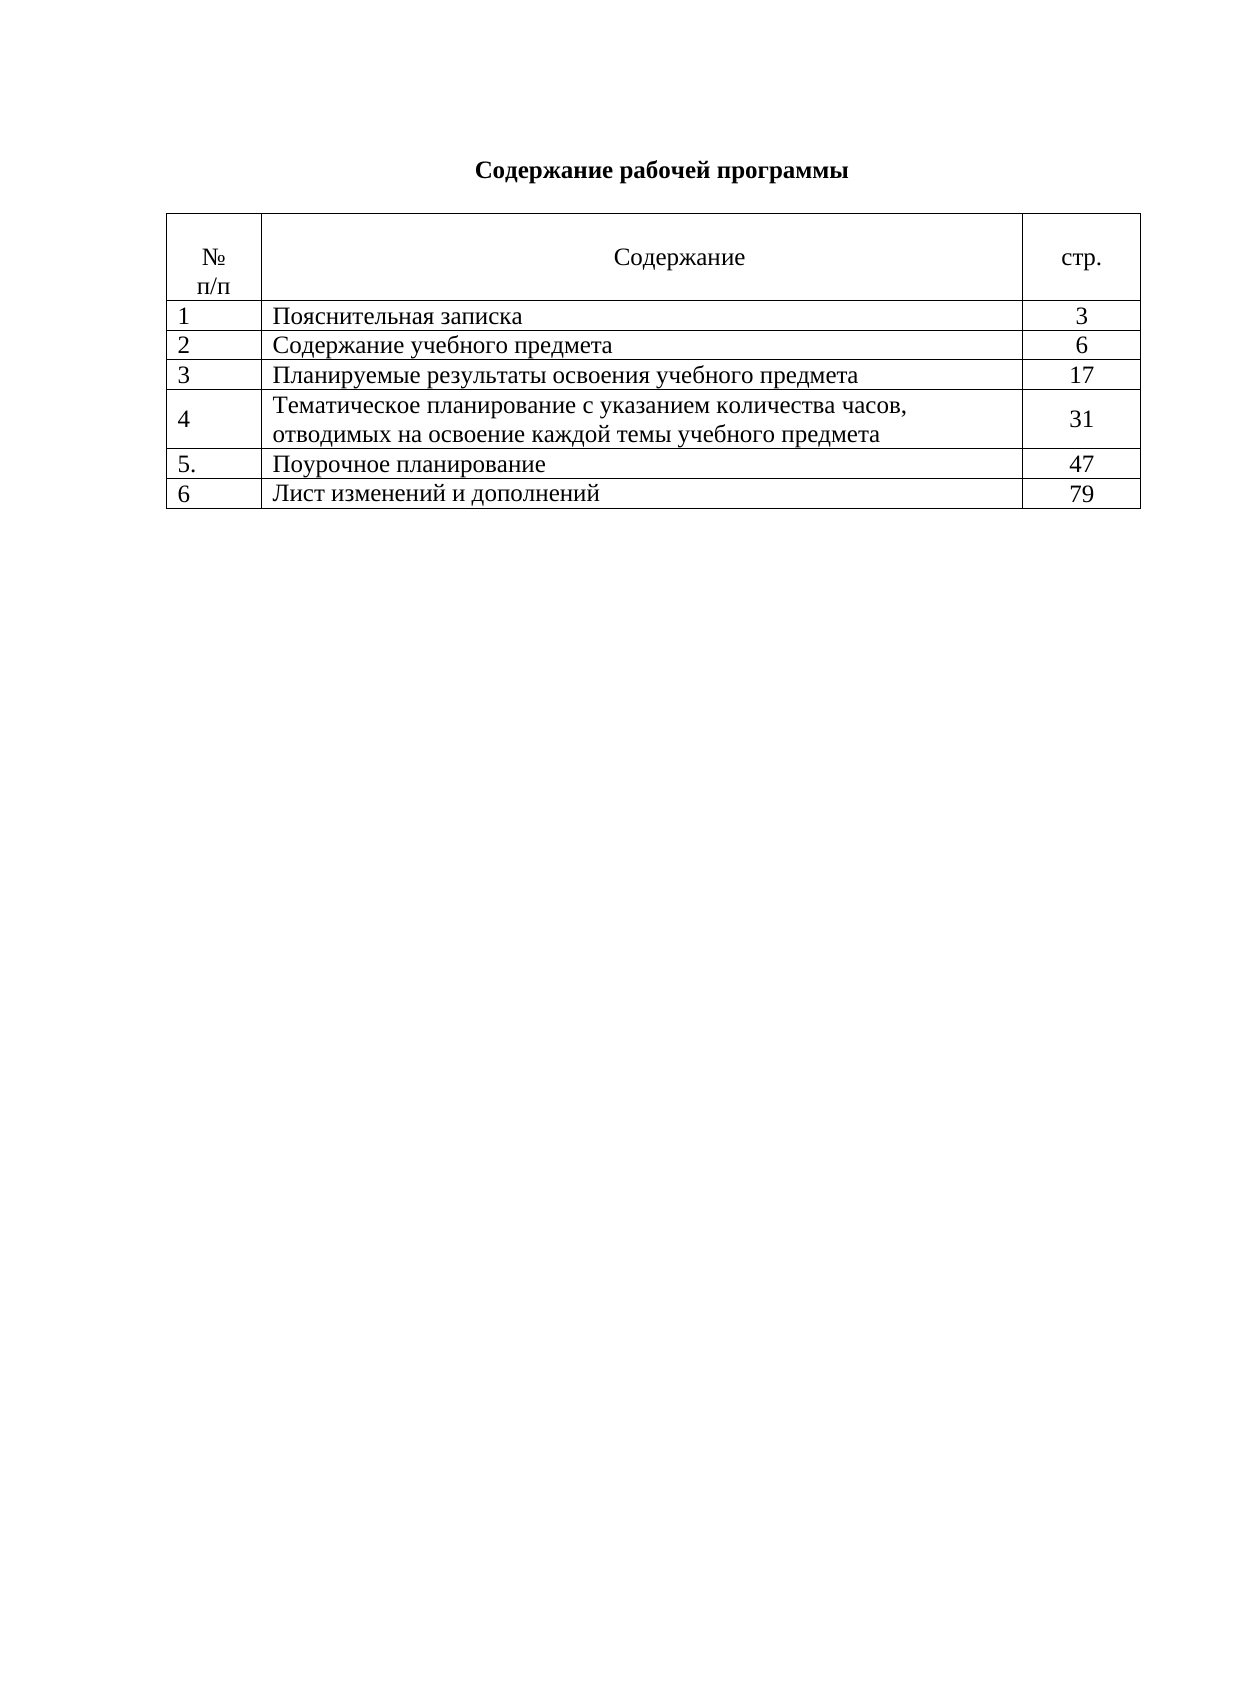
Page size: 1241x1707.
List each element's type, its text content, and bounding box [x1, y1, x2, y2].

table_cell Поурочное планирование [262, 449, 1022, 477]
text Содержание рабочей программы [177, 155, 1146, 184]
table_cell 17 [1023, 360, 1140, 389]
table_cell 1 [167, 301, 261, 329]
table_cell 4 [167, 390, 261, 448]
table_cell Планируемые результаты освоения учебного предмета [262, 360, 1022, 389]
table_cell 31 [1023, 390, 1140, 448]
table_cell 3 [1023, 301, 1140, 329]
table_cell Пояснительная записка [262, 301, 1022, 329]
table_cell Содержание учебного предмета [262, 331, 1022, 359]
table_cell 3 [167, 360, 261, 389]
table_cell 6 [1023, 331, 1140, 359]
table_cell 6 [167, 479, 261, 508]
table_cell 47 [1023, 449, 1140, 477]
table_header № п/п [167, 214, 261, 300]
table_cell 2 [167, 331, 261, 359]
table_cell 5. [167, 449, 261, 477]
table_header стр. [1023, 214, 1140, 300]
table_header Содержание [262, 214, 1022, 300]
table_cell Лист изменений и дополнений [262, 479, 1022, 508]
table_cell Тематическое планирование с указанием количества часов, отводимых на освоение каждой темы учебного предмета [262, 390, 1022, 448]
table_cell 79 [1023, 479, 1140, 508]
